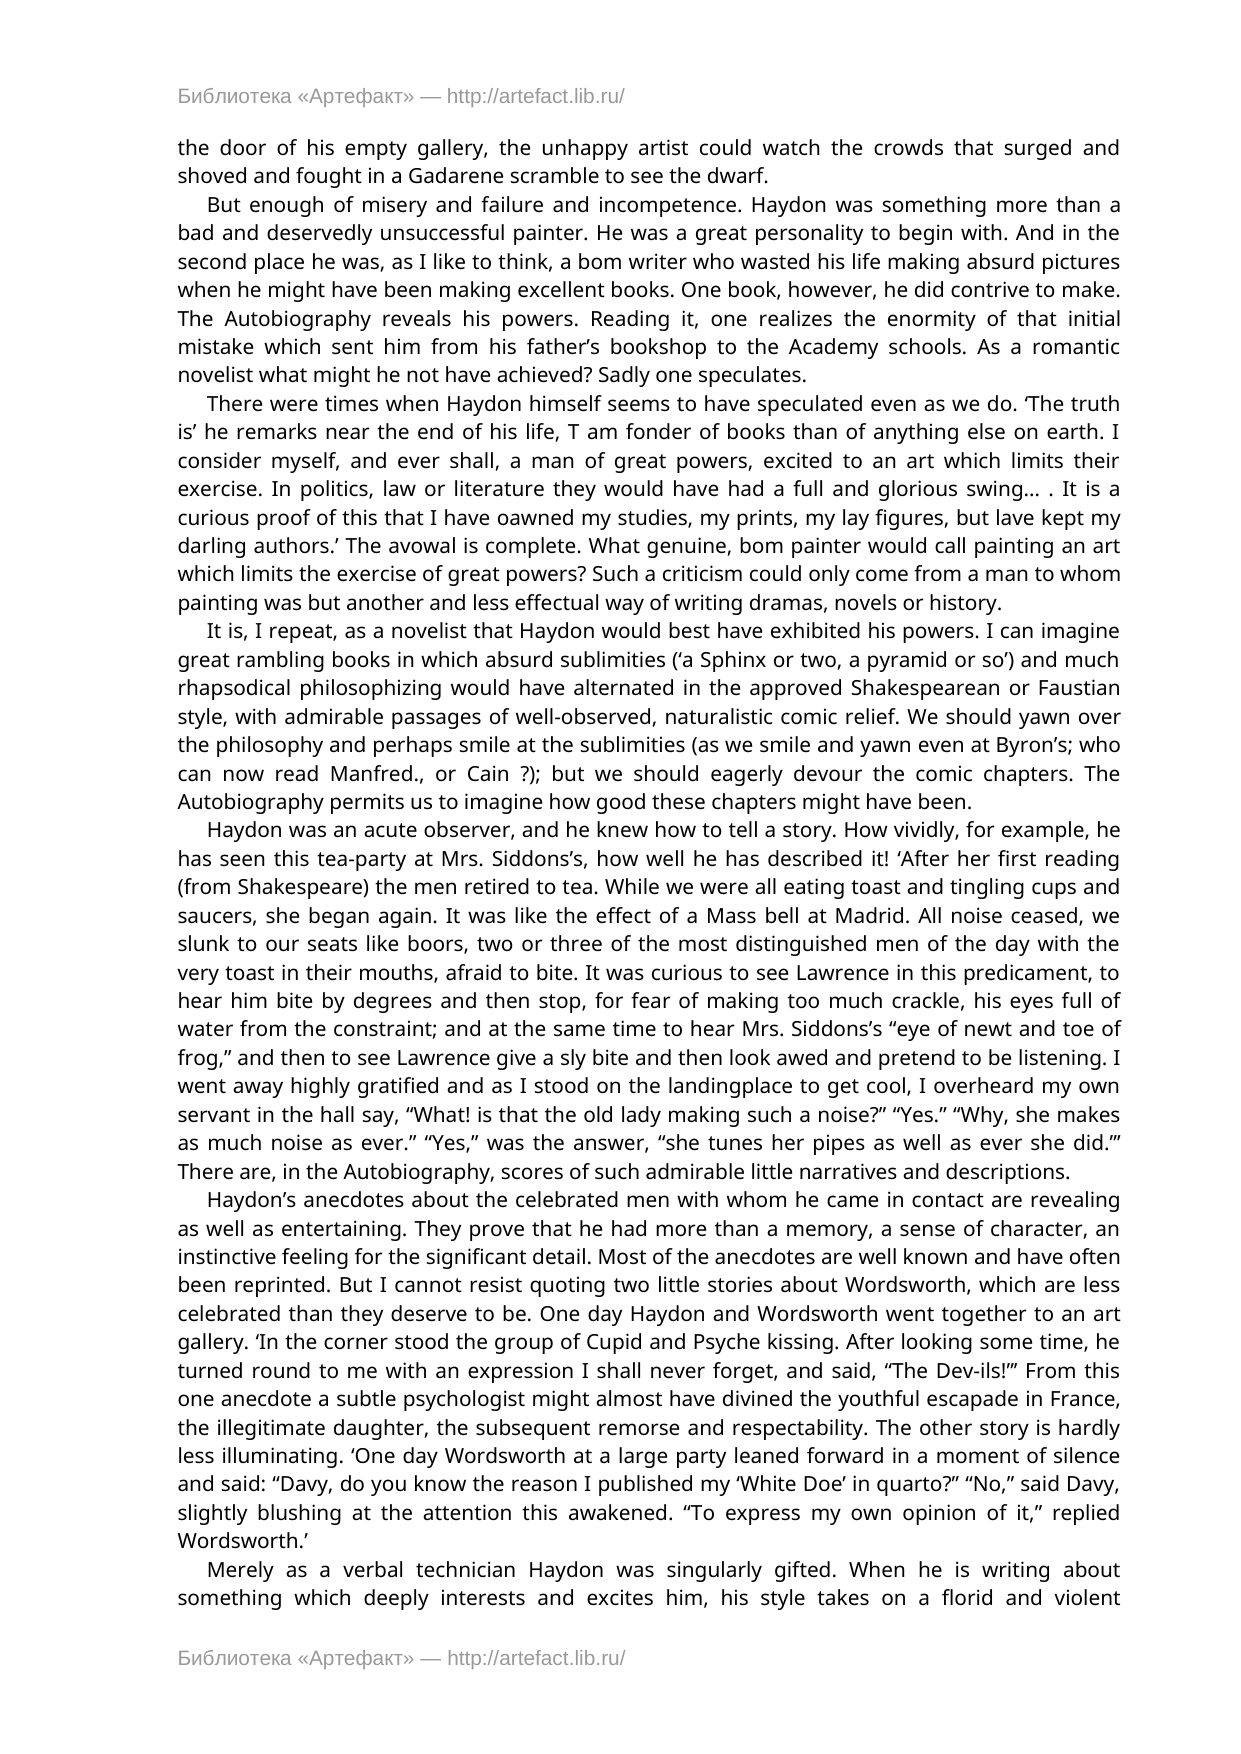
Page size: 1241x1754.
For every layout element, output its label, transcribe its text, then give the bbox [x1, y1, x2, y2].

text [177, 1555, 1122, 1612]
text There were times when Haydon himself seems to have speculated even as we do. ‘The truth is’ he remarks near the end of his life, T am fonder of books than of anything else on earth. I consider myself, and ever shall, a man of great powers, excited to an art which limits their exercise. In politics, law or literature they would have had a full and glorious swing… . It is a curious proof of this that I have oawned my studies, my prints, my lay figures, but lave kept my darling authors.’ The avowal is complete. What genuine, bom painter would call painting an art which limits the exercise of great powers? Such a criticism could only come from a man to whom painting was but another and less effectual way of writing dramas, novels or history. [177, 389, 1122, 616]
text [177, 133, 1122, 190]
text Haydon was an acute observer, and he knew how to tell a story. How vividly, for example, he has seen this tea-party at Mrs. Siddons’s, how well he has described it! ‘After her first reading (from Shakespeare) the men retired to tea. While we were all eating toast and tingling cups and saucers, she began again. It was like the effect of a Mass bell at Madrid. All noise ceased, we slunk to our seats like boors, two or three of the most distinguished men of the day with the very toast in their mouths, afraid to bite. It was curious to see Lawrence in this predicament, to hear him bite by degrees and then stop, for fear of making too much crackle, his eyes full of water from the constraint; and at the same time to hear Mrs. Siddons’s “eye of newt and toe of frog,” and then to see Lawrence give a sly bite and then look awed and pretend to be listening. I went away highly gratified and as I stood on the landingplace to get cool, I overheard my own servant in the hall say, “What! is that the old lady making such a noise?” “Yes.” “Why, she makes as much noise as ever.” “Yes,” was the answer, “she tunes her pipes as well as ever she did.”’ There are, in the Autobiography, scores of such admirable little narratives and descriptions. [177, 816, 1122, 1185]
text Haydon’s anecdotes about the celebrated men with whom he came in contact are revealing as well as entertaining. They prove that he had more than a memory, a sense of character, an instinctive feeling for the significant detail. Most of the anecdotes are well known and have often been reprinted. But I cannot resist quoting two little stories about Wordsworth, which are less celebrated than they deserve to be. One day Haydon and Wordsworth went together to an art gallery. ‘In the corner stood the group of Cupid and Psyche kissing. After looking some time, he turned round to me with an expression I shall never forget, and said, “The Dev-ils!”’ From this one anecdote a subtle psychologist might almost have divined the youthful escapade in France, the illegitimate daughter, the subsequent remorse and respectability. The other story is hardly less illuminating. ‘One day Wordsworth at a large party leaned forward in a moment of silence and said: “Davy, do you know the reason I published my ‘White Doe’ in quarto?” “No,” said Davy, slightly blushing at the attention this awakened. “To express my own opinion of it,” replied Wordsworth.’ [177, 1185, 1122, 1555]
text It is, I repeat, as a novelist that Haydon would best have exhibited his powers. I can imagine great rambling books in which absurd sublimities (‘a Sphinx or two, a pyramid or so’) and much rhapsodical philosophizing would have alternated in the approved Shakespearean or Faustian style, with admirable passages of well-observed, naturalistic comic relief. We should yawn over the philosophy and perhaps smile at the sublimities (as we smile and yawn even at Byron’s; who can now read Manfred., or Cain ?); but we should eagerly devour the comic chapters. The Autobiography permits us to imagine how good these chapters might have been. [177, 616, 1122, 816]
text But enough of misery and failure and incompetence. Haydon was something more than a bad and deservedly unsuccessful painter. He was a great personality to begin with. And in the second place he was, as I like to think, a bom writer who wasted his life making absurd pictures when he might have been making excellent books. One book, however, he did contrive to make. The Autobiography reveals his powers. Reading it, one realizes the enormity of that initial mistake which sent him from his father’s bookshop to the Academy schools. As a romantic novelist what might he not have achieved? Sadly one speculates. [177, 190, 1122, 389]
